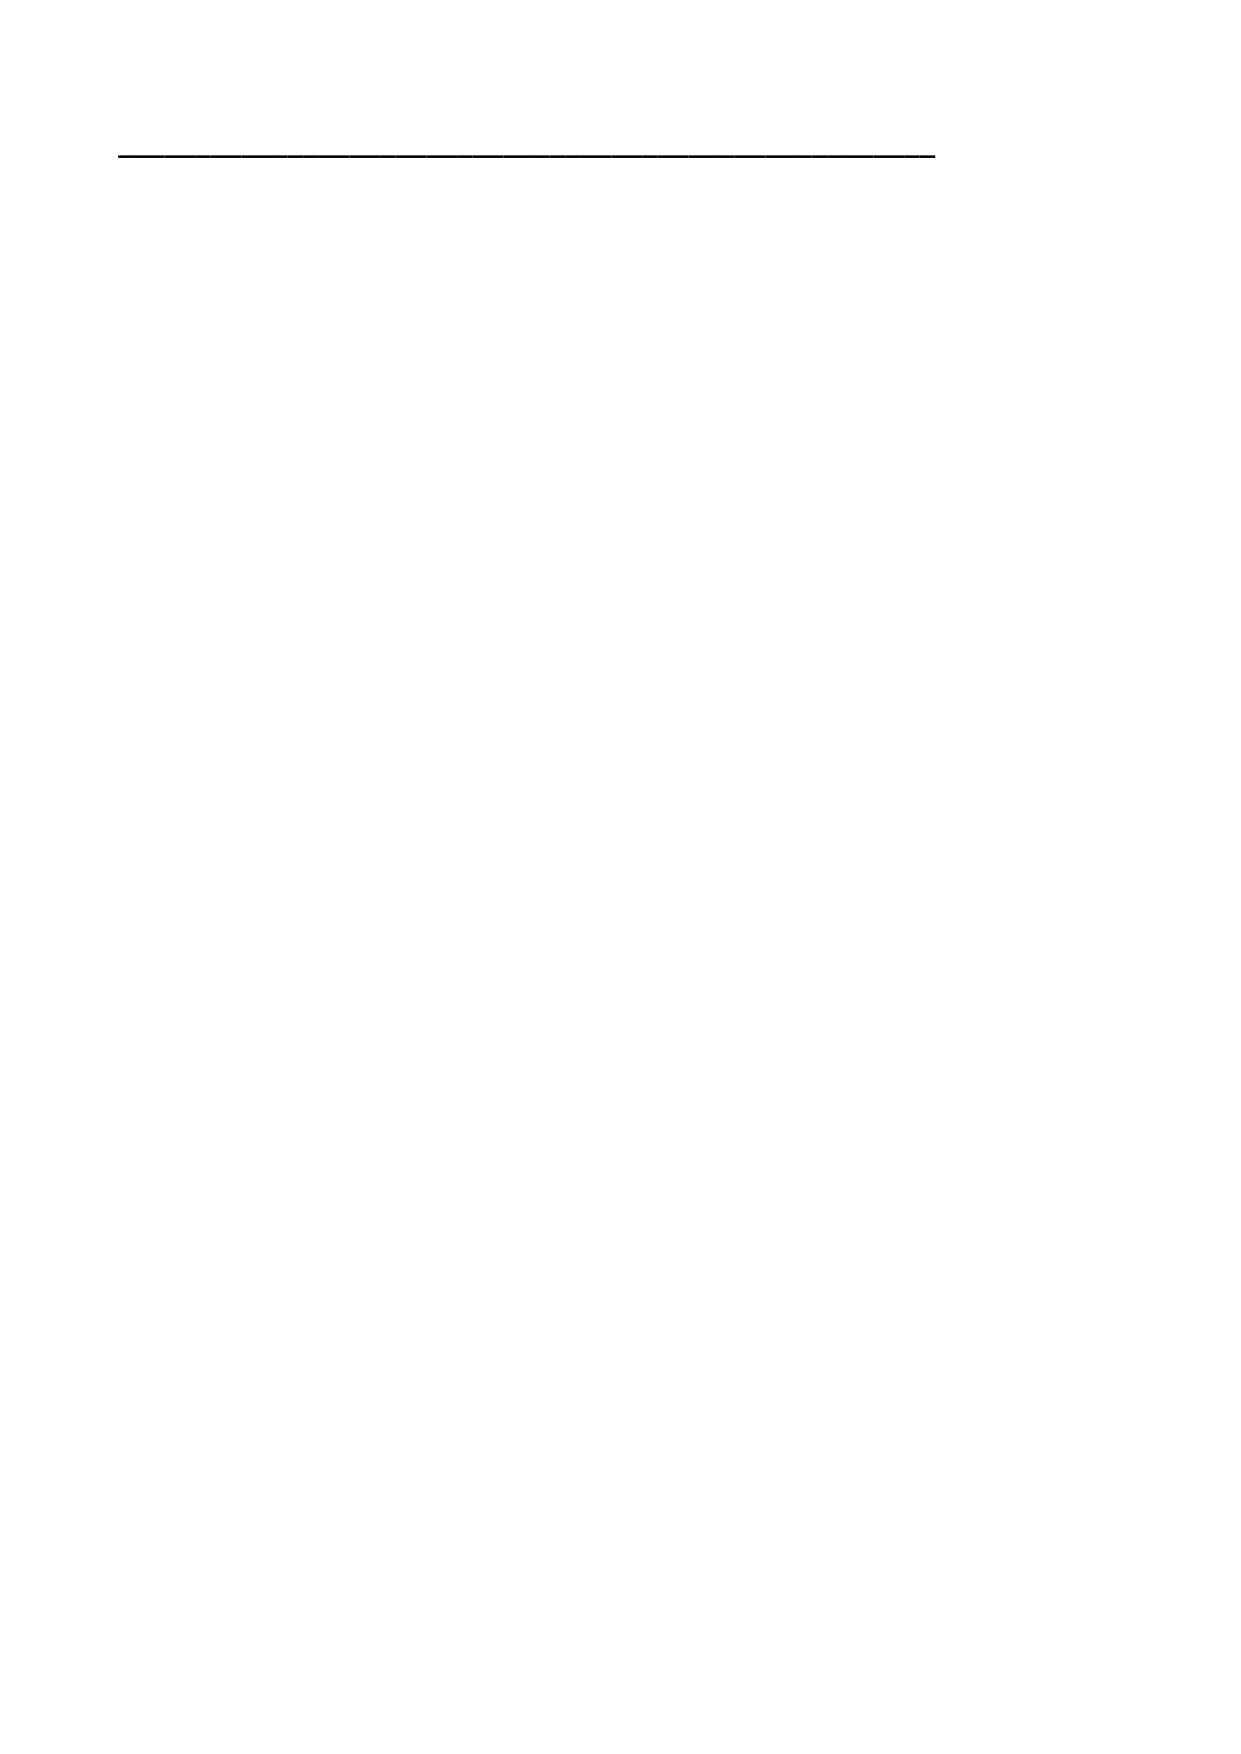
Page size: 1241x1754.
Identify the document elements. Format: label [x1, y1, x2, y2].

text [118, 112, 1122, 163]
